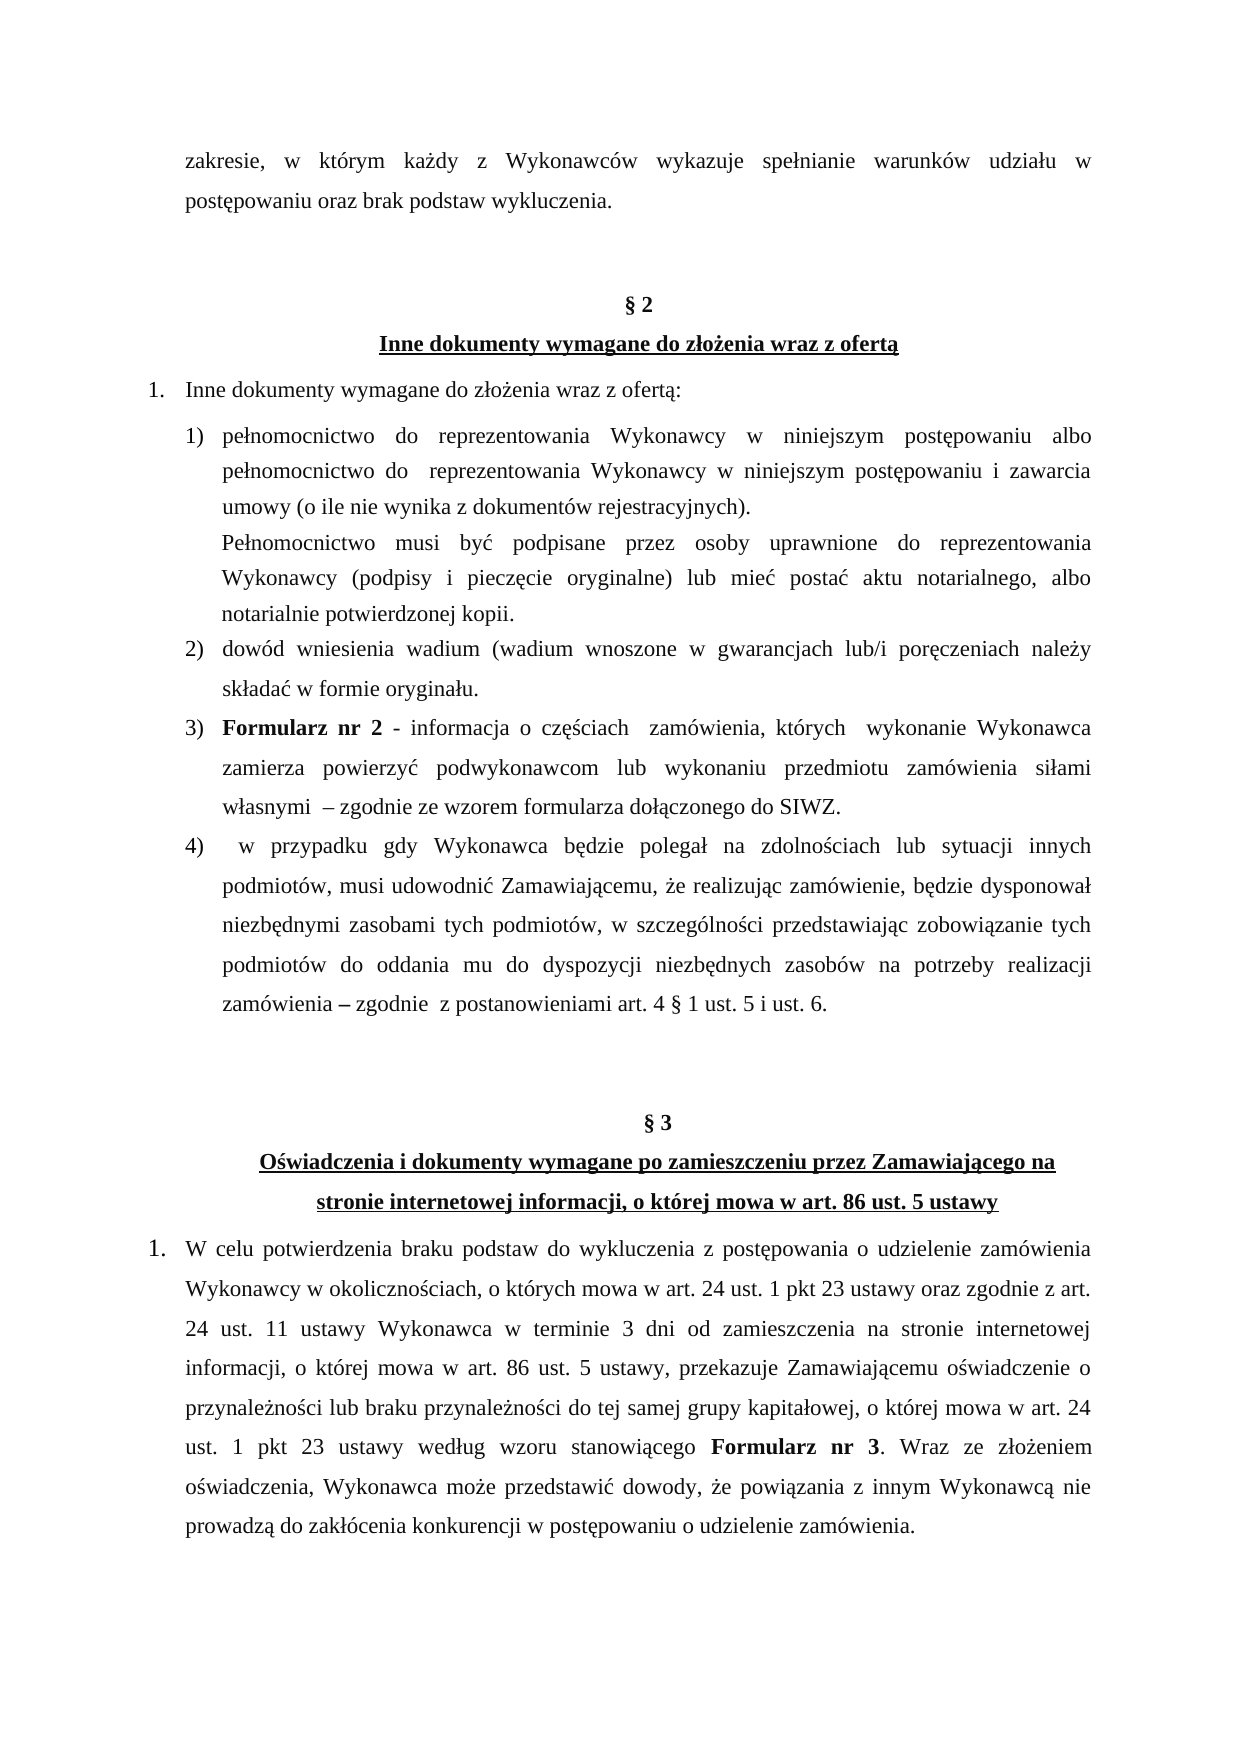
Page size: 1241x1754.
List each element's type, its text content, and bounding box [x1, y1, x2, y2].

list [148, 148, 1093, 213]
list Formularz nr 2 - informacja o częściach zamówienia, których wykonanie Wykonawca zamierza powierzyć podwykonawcom lub wykonaniu przedmiotu zamówienia siłami własnymi – zgodnie ze wzorem formularza dołączonego do SIWZ. [185, 714, 1093, 819]
text Inne dokumenty wymagane do złożenia wraz z ofertą [185, 331, 1093, 357]
list pełnomocnictwo do reprezentowania Wykonawcy w niniejszym postępowaniu albo pełnomocnictwo do reprezentowania Wykonawcy w niniejszym postępowaniu i zawarcia umowy (o ile nie wynika z dokumentów rejestracyjnych). [185, 422, 1093, 519]
text Oświadczenia i dokumenty wymagane po zamieszczeniu przez Zamawiającego na stronie internetowej informacji, o której mowa w art. 86 ust. 5 ustawy [223, 1148, 1093, 1214]
text § 3 [223, 1109, 1093, 1135]
text Pełnomocnictwo musi być podpisane przez osoby uprawnione do reprezentowania Wykonawcy (podpisy i pieczęcie oryginalne) lub mieć postać aktu notarialnego, albo notarialnie potwierdzonej kopii. [221, 528, 1093, 626]
list Inne dokumenty wymagane do złożenia wraz z ofertą: [148, 376, 1093, 403]
list dowód wniesienia wadium (wadium wnoszone w gwarancjach lub/i poręczeniach należy składać w formie oryginału. [185, 635, 1093, 701]
list W celu potwierdzenia braku podstaw do wykluczenia z postępowania o udzielenie zamówienia Wykonawcy w okolicznościach, o których mowa w art. 24 ust. 1 pkt 23 ustawy oraz zgodnie z art. 24 ust. 11 ustawy Wykonawca w terminie 3 dni od zamieszczenia na stronie internetowej informacji, o której mowa w art. 86 ust. 5 ustawy, przekazuje Zamawiającemu oświadczenie o przynależności lub braku przynależności do tej samej grupy kapitałowej, o której mowa w art. 24 ust. 1 pkt 23 ustawy według wzoru stanowiącego Formularz nr 3. Wraz ze złożeniem oświadczenia, Wykonawca może przedstawić dowody, że powiązania z innym Wykonawcą nie prowadzą do zakłócenia konkurencji w postępowaniu o udzielenie zamówienia. [148, 1233, 1093, 1539]
list w przypadku gdy Wykonawca będzie polegał na zdolnościach lub sytuacji innych podmiotów, musi udowodnić Zamawiającemu, że realizując zamówienie, będzie dysponował niezbędnymi zasobami tych podmiotów, w szczególności przedstawiając zobowiązanie tych podmiotów do oddania mu do dyspozycji niezbędnych zasobów na potrzeby realizacji zamówienia – zgodnie z postanowieniami art. 4 § 1 ust. 5 i ust. 6. [185, 832, 1093, 1017]
text § 2 [185, 291, 1093, 317]
